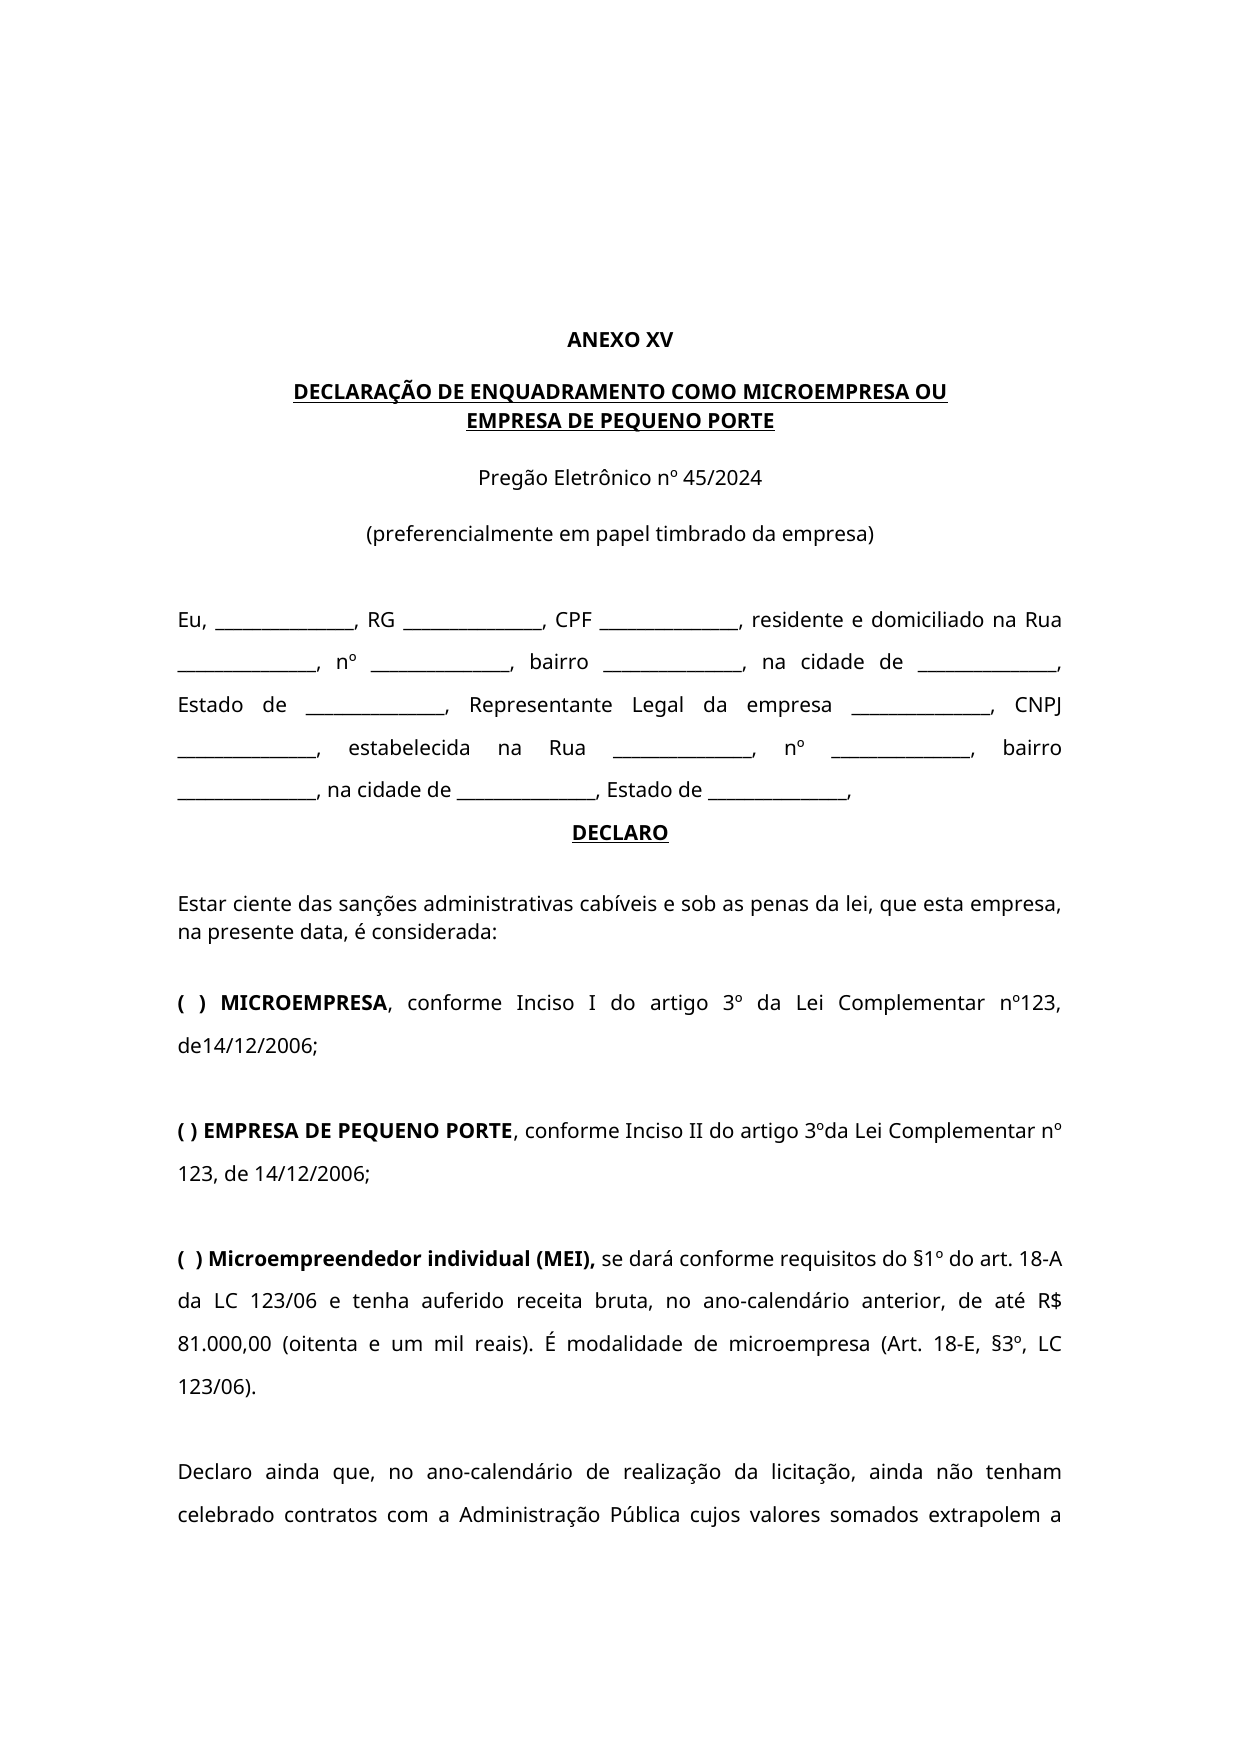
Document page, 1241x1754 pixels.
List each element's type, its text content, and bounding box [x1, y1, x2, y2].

text Estar ciente das sanções administrativas cabíveis e sob as penas da lei, que esta empresa, na presente data, é considerada: [177, 889, 1063, 946]
text ( ) MICROEMPRESA, conforme Inciso I do artigo 3º da Lei Complementar nº123, de14/12/2006; [177, 988, 1063, 1059]
text (preferencialmente em papel timbrado da empresa) [177, 519, 1063, 548]
text ( ) EMPRESA DE PEQUENO PORTE, conforme Inciso II do artigo 3ºda Lei Complementar nº 123, de 14/12/2006; [177, 1116, 1063, 1187]
text Eu, _______________, RG _______________, CPF _______________, residente e domiciliado na Rua _______________, nº _______________, bairro _______________, na cidade de _______________, Estado de _______________, Representante Legal da empresa _______________, CNPJ _______________, estabelecida na Rua _______________, nº _______________, bairro _______________, na cidade de _______________, Estado de _______________, [177, 605, 1063, 804]
text DECLARO [177, 818, 1063, 846]
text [177, 1457, 1063, 1528]
text ANEXO XV [177, 325, 1063, 353]
text ( ) Microempreendedor individual (MEI), se dará conforme requisitos do §1º do art. 18-A da LC 123/06 e tenha auferido receita bruta, no ano-calendário anterior, de até R$ 81.000,00 (oitenta e um mil reais). É modalidade de microempresa (Art. 18-E, §3º, LC 123/06). [177, 1244, 1063, 1400]
text EMPRESA DE PEQUENO PORTE [177, 406, 1063, 434]
text Pregão Eletrônico nº 45/2024 [177, 463, 1063, 491]
text DECLARAÇÃO DE ENQUADRAMENTO COMO MICROEMPRESA OU [177, 377, 1063, 406]
